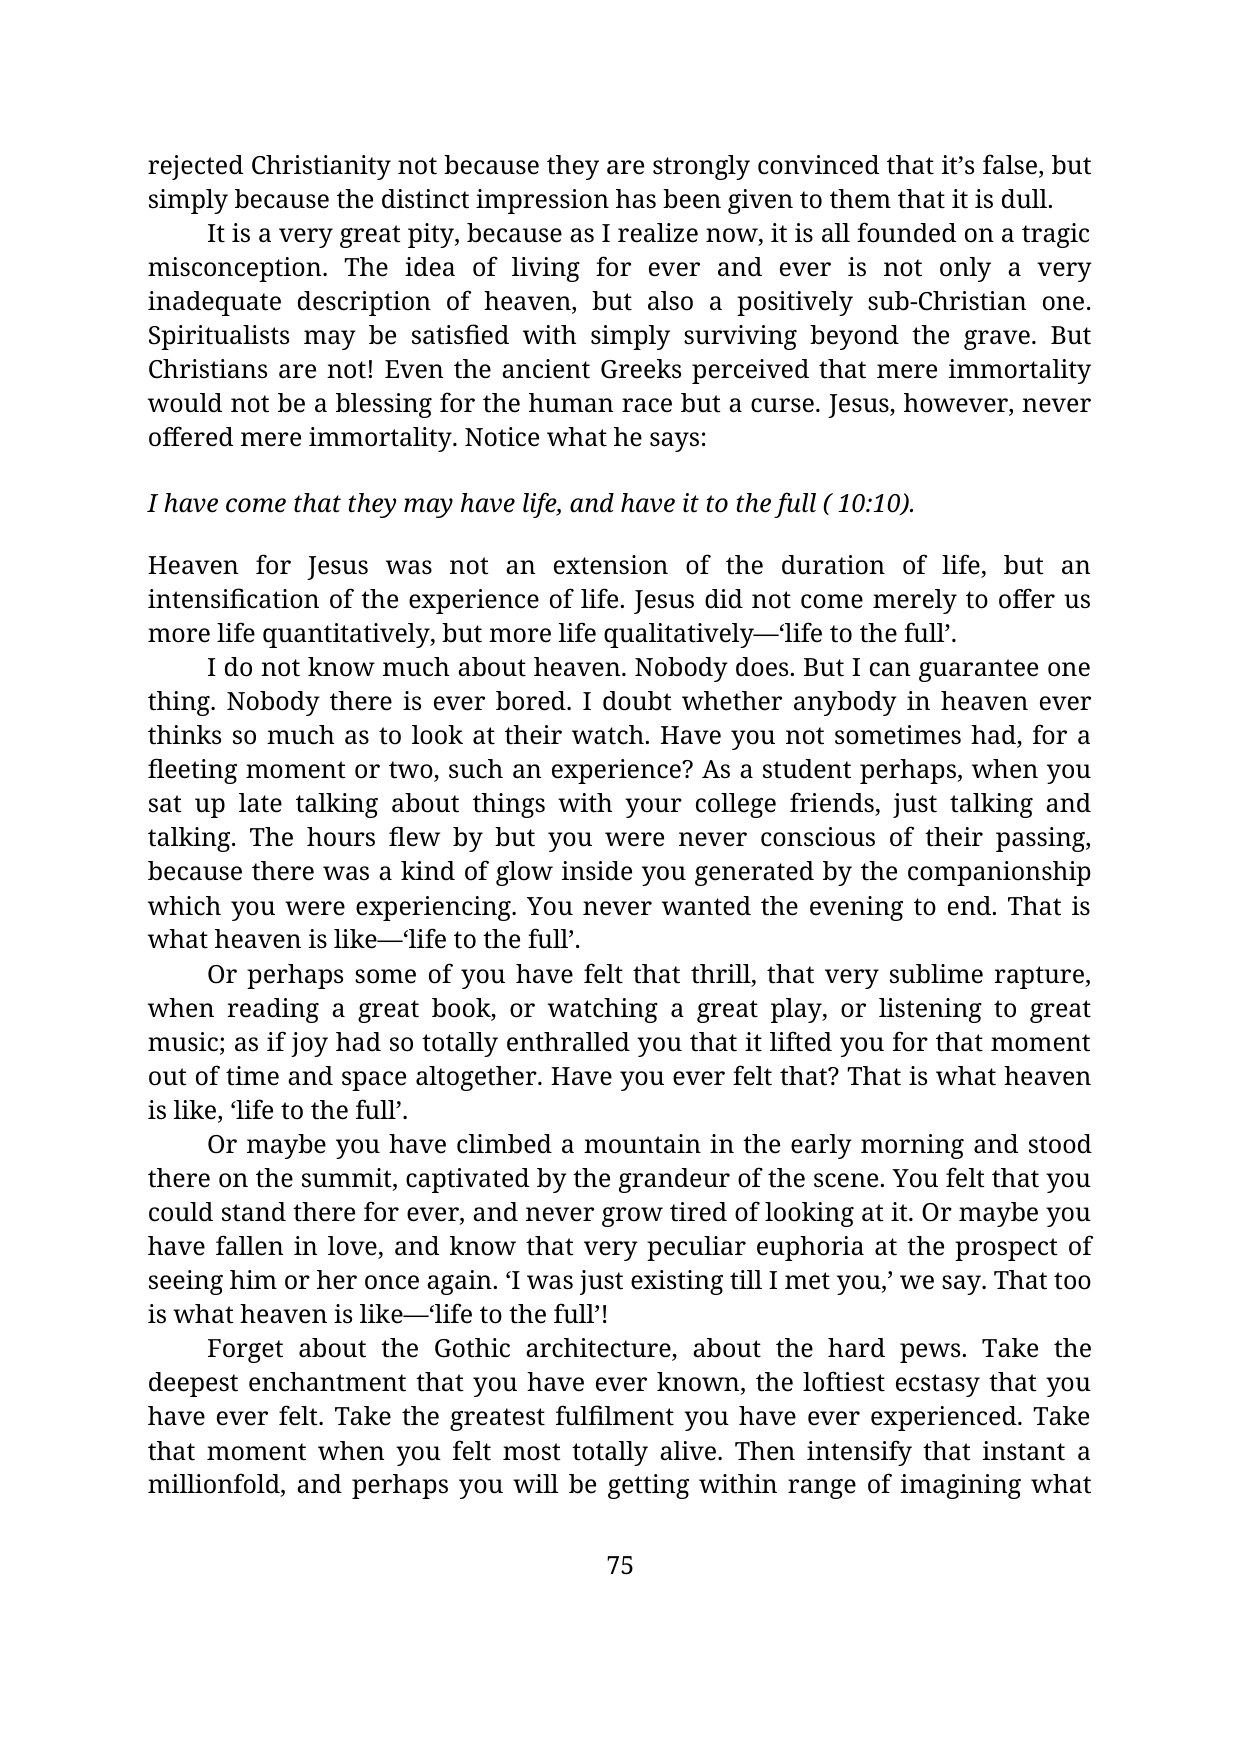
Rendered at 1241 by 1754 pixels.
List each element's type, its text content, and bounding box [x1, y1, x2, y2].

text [148, 148, 1093, 216]
text I do not know much about heaven. Nobody does. But I can guarantee one thing. Nobody there is ever bored. I doubt whether anybody in heaven ever thinks so much as to look at their watch. Have you not sometimes had, for a fleeting moment or two, such an experience? As a student perhaps, when you sat up late talking about things with your college friends, just talking and talking. The hours flew by but you were never conscious of their passing, because there was a kind of glow inside you generated by the companionship which you were experiencing. You never wanted the evening to end. That is what heaven is like—‘life to the full’. [148, 650, 1093, 956]
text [148, 1331, 1093, 1501]
text Or maybe you have climbed a mountain in the early morning and stood there on the summit, captivated by the grandeur of the scene. You felt that you could stand there for ever, and never grow tired of looking at it. Or maybe you have fallen in love, and know that very peculiar euphoria at the prospect of seeing him or her once again. ‘I was just existing till I met you,’ we say. That too is what heaven is like—‘life to the full’! [148, 1127, 1093, 1331]
text It is a very great pity, because as I realize now, it is all founded on a tragic misconception. The idea of living for ever and ever is not only a very inadequate description of heaven, but also a positively sub-Christian one. Spiritualists may be satisfied with simply surviving beyond the grave. But Christians are not! Even the ancient Greeks perceived that mere immortality would not be a blessing for the human race but a curse. Jesus, however, never offered mere immortality. Notice what he says: [148, 216, 1093, 454]
text Heaven for Jesus was not an extension of the duration of life, but an intensification of the experience of life. Jesus did not come merely to offer us more life quantitatively, but more life qualitatively—‘life to the full’. [148, 547, 1093, 650]
text Or perhaps some of you have felt that thrill, that very sublime rapture, when reading a great book, or watching a great play, or listening to great music; as if joy had so totally enthralled you that it lifted you for that moment out of time and space altogether. Have you ever felt that? That is what heaven is like, ‘life to the full’. [148, 956, 1093, 1127]
text I have come that they may have life, and have it to the full ( 10:10). [148, 485, 1093, 519]
